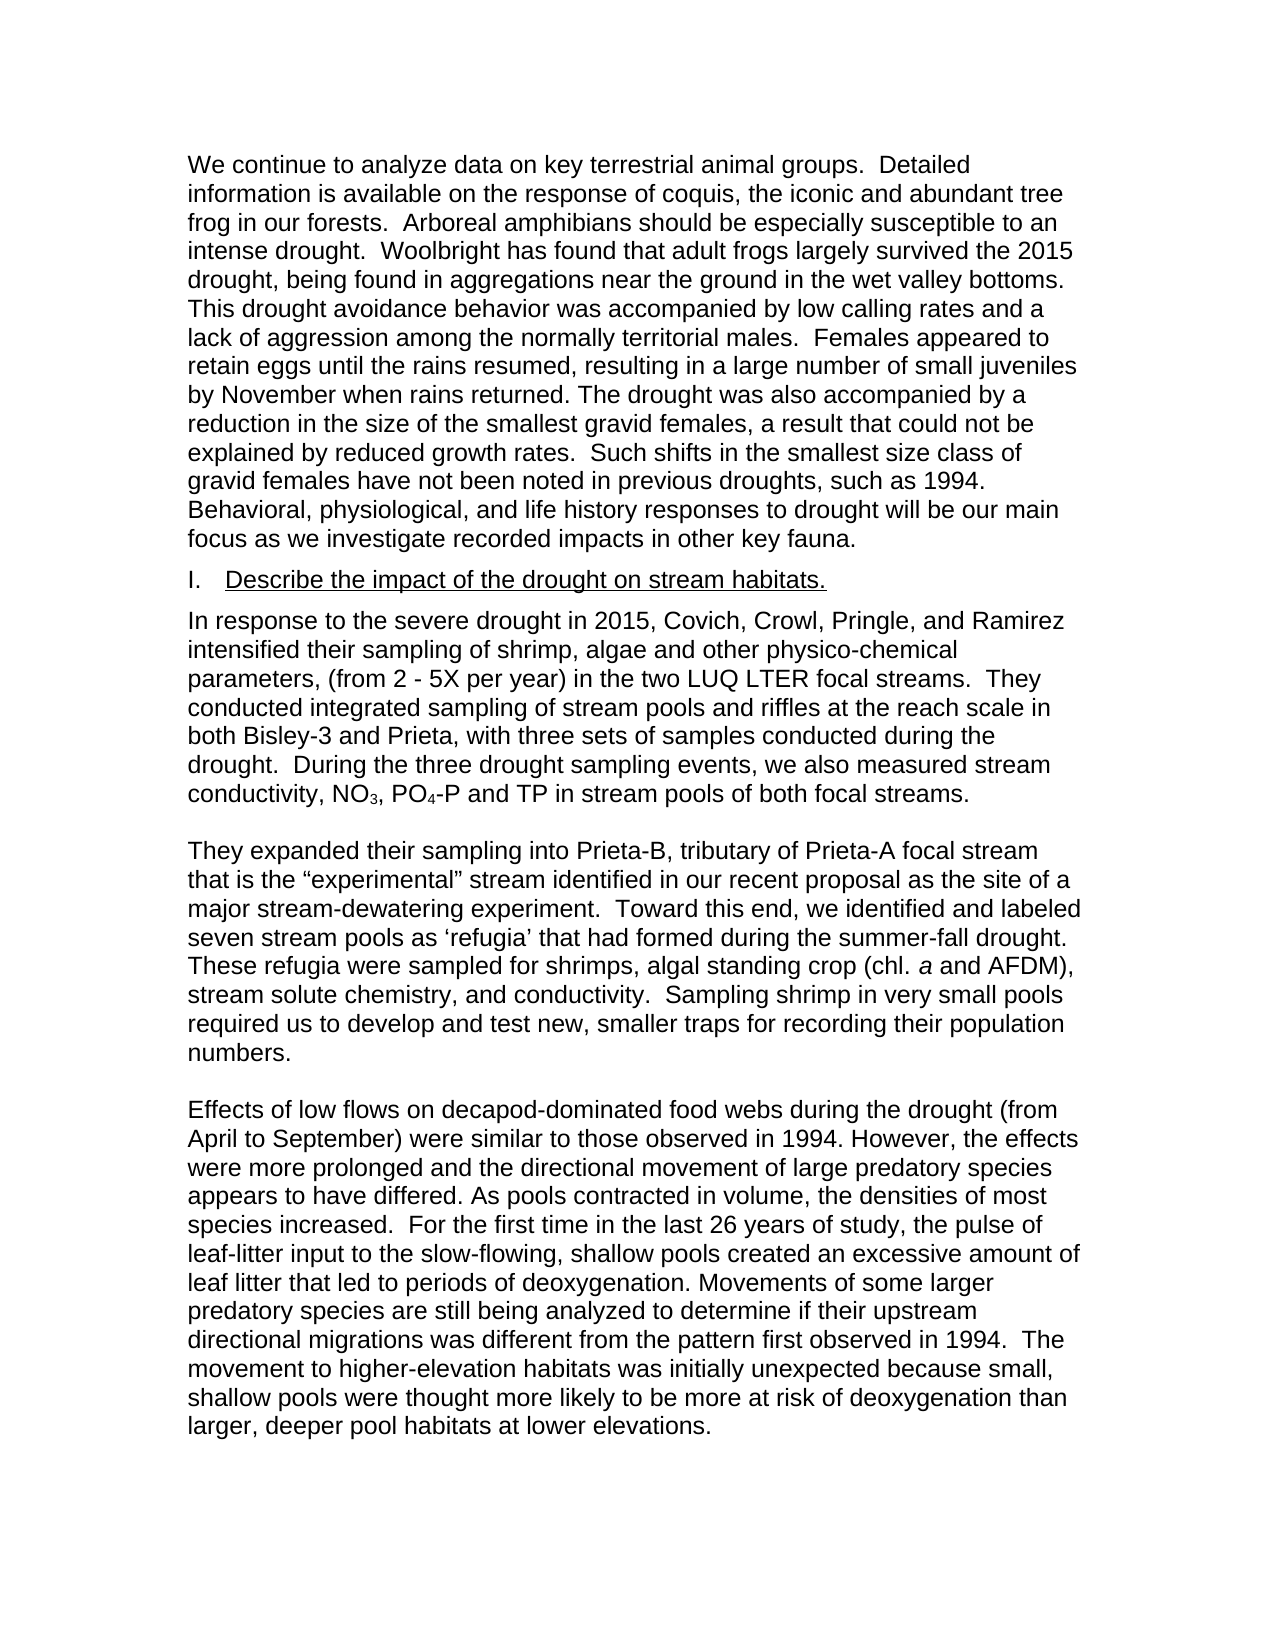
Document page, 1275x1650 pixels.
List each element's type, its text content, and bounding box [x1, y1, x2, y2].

text We continue to analyze data on key terrestrial animal groups. Detailed information is available on the response of coquis, the iconic and abundant tree frog in our forests. Arboreal amphibians should be especially susceptible to an intense drought. Woolbright has found that adult frogs largely survived the 2015 drought, being found in aggregations near the ground in the wet valley bottoms. This drought avoidance behavior was accompanied by low calling rates and a lack of aggression among the normally territorial males. Females appeared to retain eggs until the rains resumed, resulting in a large number of small juveniles by November when rains returned. The drought was also accompanied by a reduction in the size of the smallest gravid females, a result that could not be explained by reduced growth rates. Such shifts in the smallest size class of gravid females have not been noted in previous droughts, such as 1994. Behavioral, physiological, and life history responses to drought will be our main focus as we investigate recorded impacts in other key fauna. [187, 150, 1087, 552]
text They expanded their sampling into Prieta-B, tributary of Prieta-A focal stream that is the “experimental” stream identified in our recent proposal as the site of a major stream-dewatering experiment. Toward this end, we identified and labeled seven stream pools as ‘refugia’ that had formed during the summer-fall drought. These refugia were sampled for shrimps, algal standing crop (chl. a and AFDM), stream solute chemistry, and conductivity. Sampling shrimp in very small pools required us to develop and test new, smaller traps for recording their population numbers. [187, 836, 1087, 1066]
list Describe the impact of the drought on stream habitats. [187, 565, 1087, 594]
text In response to the severe drought in 2015, Covich, Crowl, Pringle, and Ramirez intensified their sampling of shrimp, algae and other physico-chemical parameters, (from 2 - 5X per year) in the two LUQ LTER focal streams. They conducted integrated sampling of stream pools and riffles at the reach scale in both Bisley-3 and Prieta, with three sets of samples conducted during the drought. During the three drought sampling events, we also measured stream conductivity, NO3, PO4-P and TP in stream pools of both focal streams. [187, 606, 1087, 807]
text Effects of low flows on decapod-dominated food webs during the drought (from April to September) were similar to those observed in 1994. However, the effects were more prolonged and the directional movement of large predatory species appears to have differed. As pools contracted in volume, the densities of most species increased. For the first time in the last 26 years of study, the pulse of leaf-litter input to the slow-flowing, shallow pools created an excessive amount of leaf litter that led to periods of deoxygenation. Movements of some larger predatory species are still being analyzed to determine if their upstream directional migrations was different from the pattern first observed in 1994. The movement to higher-elevation habitats was initially unexpected because small, shallow pools were thought more likely to be more at risk of deoxygenation than larger, deeper pool habitats at lower elevations. [187, 1095, 1087, 1440]
